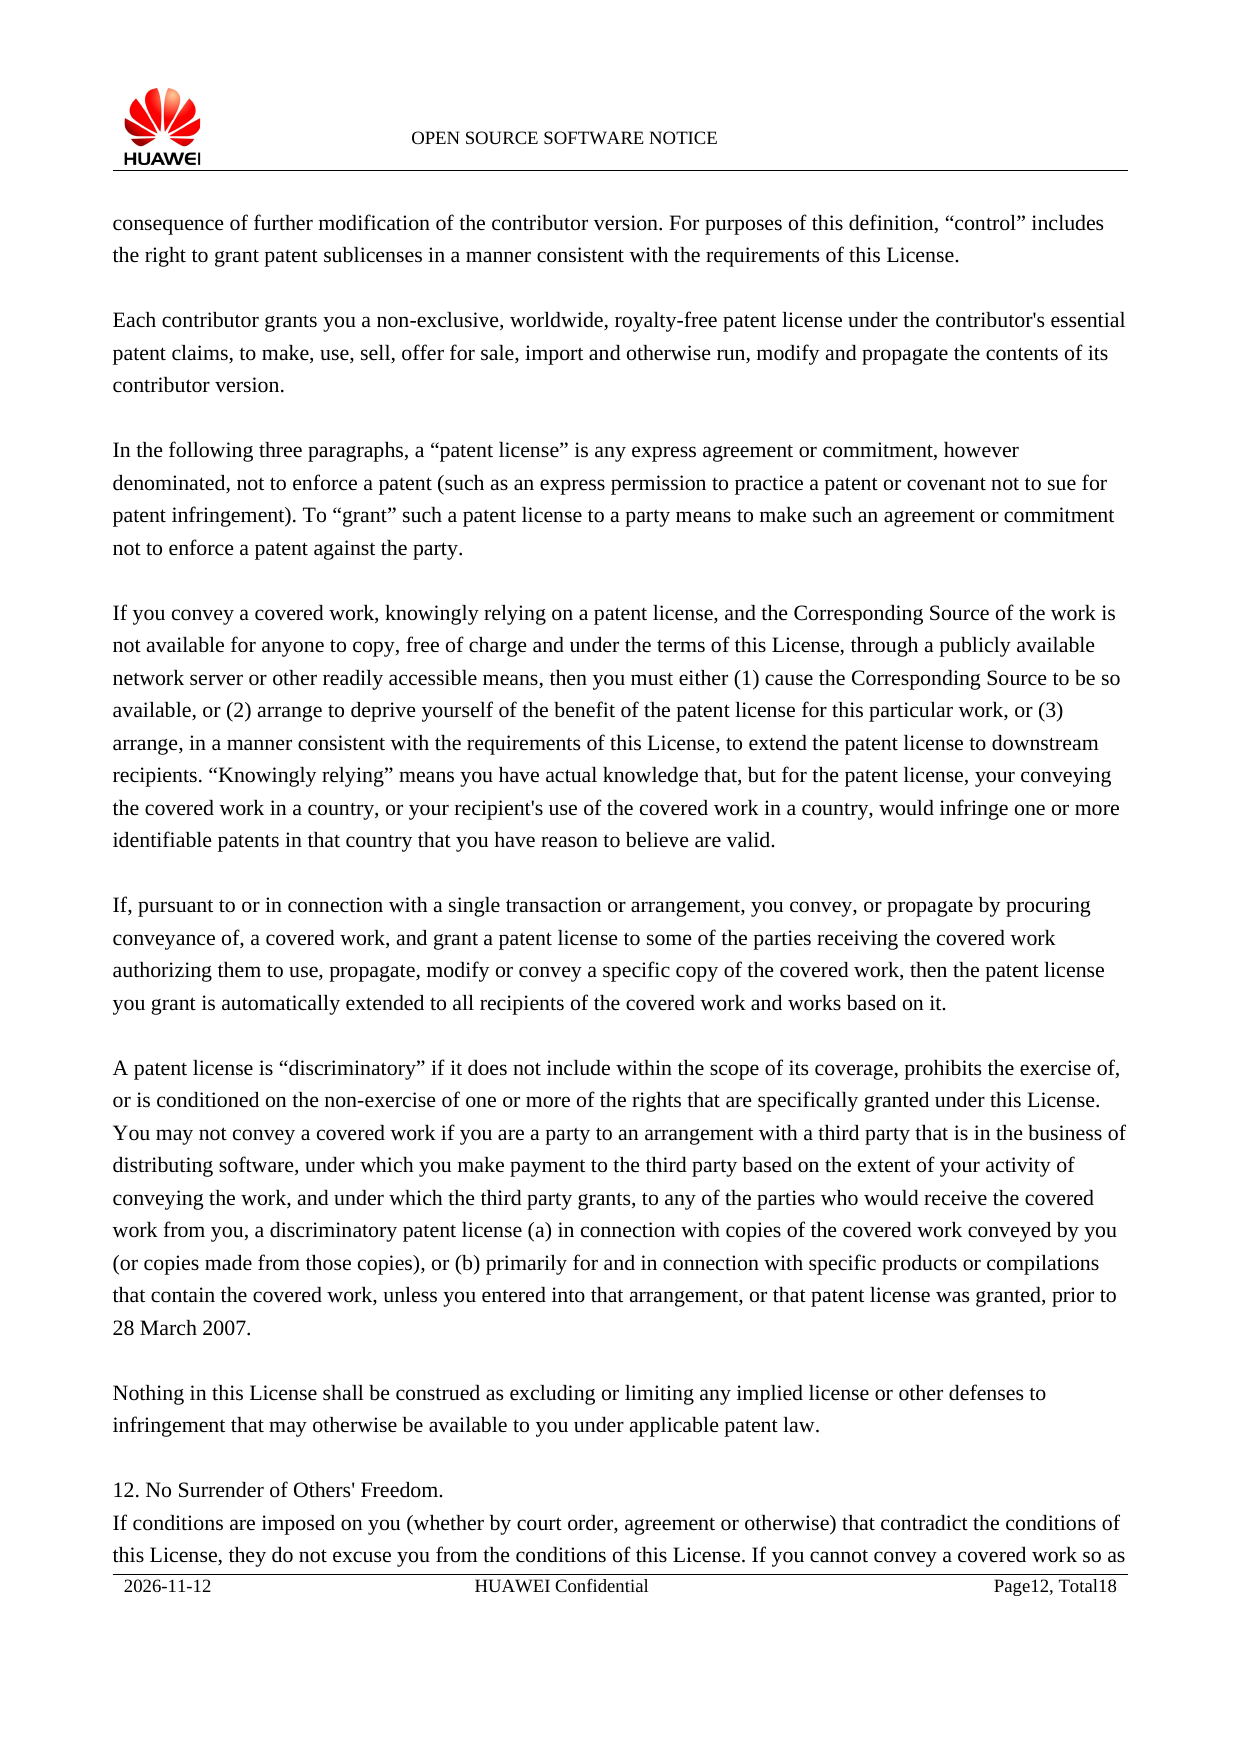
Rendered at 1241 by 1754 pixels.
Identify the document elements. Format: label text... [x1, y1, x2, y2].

picture [124, 88, 201, 165]
